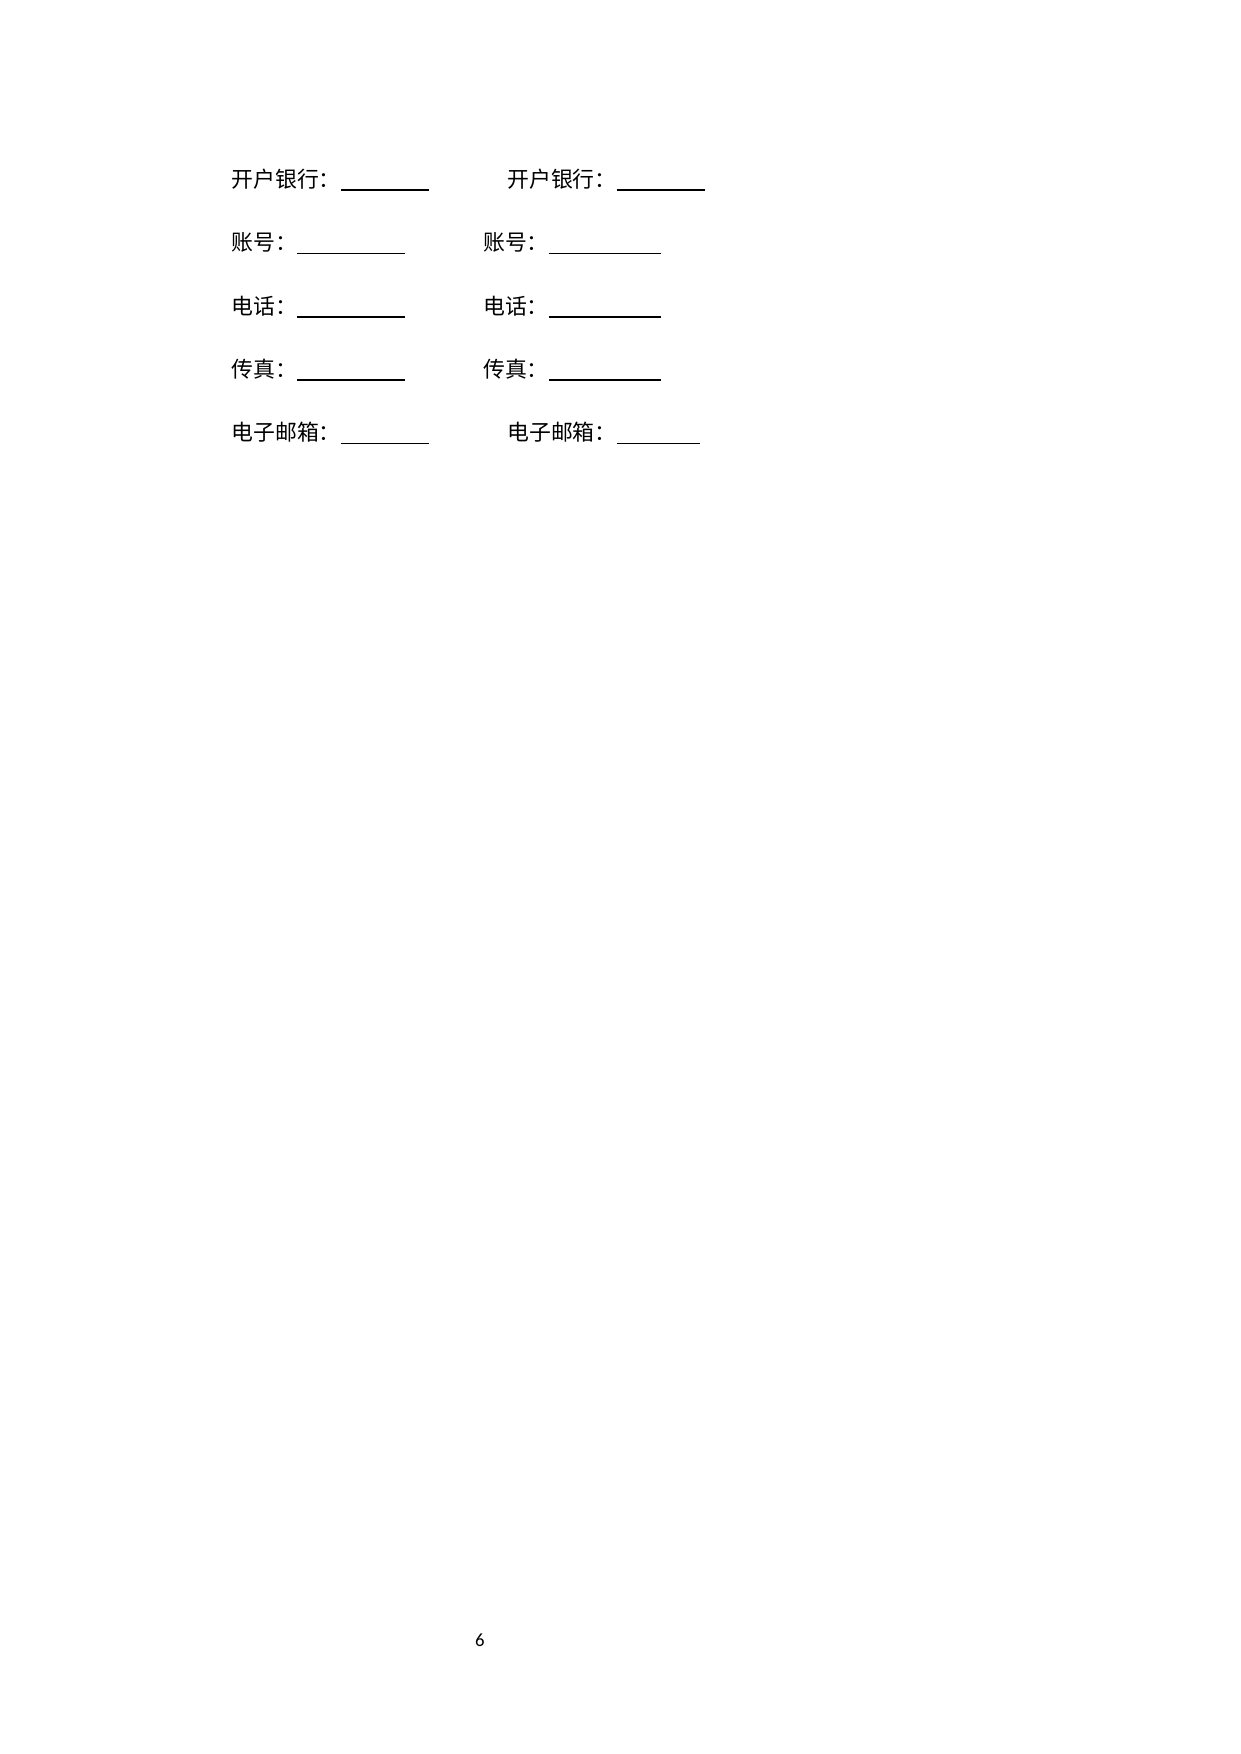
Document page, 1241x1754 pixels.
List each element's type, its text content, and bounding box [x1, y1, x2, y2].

text 电子邮箱： 电子邮箱： [187, 415, 1062, 447]
text 电话： 电话： [187, 289, 1062, 320]
text 传真： 传真： [187, 352, 1062, 384]
text 开户银行： 开户银行： [187, 162, 1062, 194]
text 账号： 账号： [187, 225, 1062, 257]
